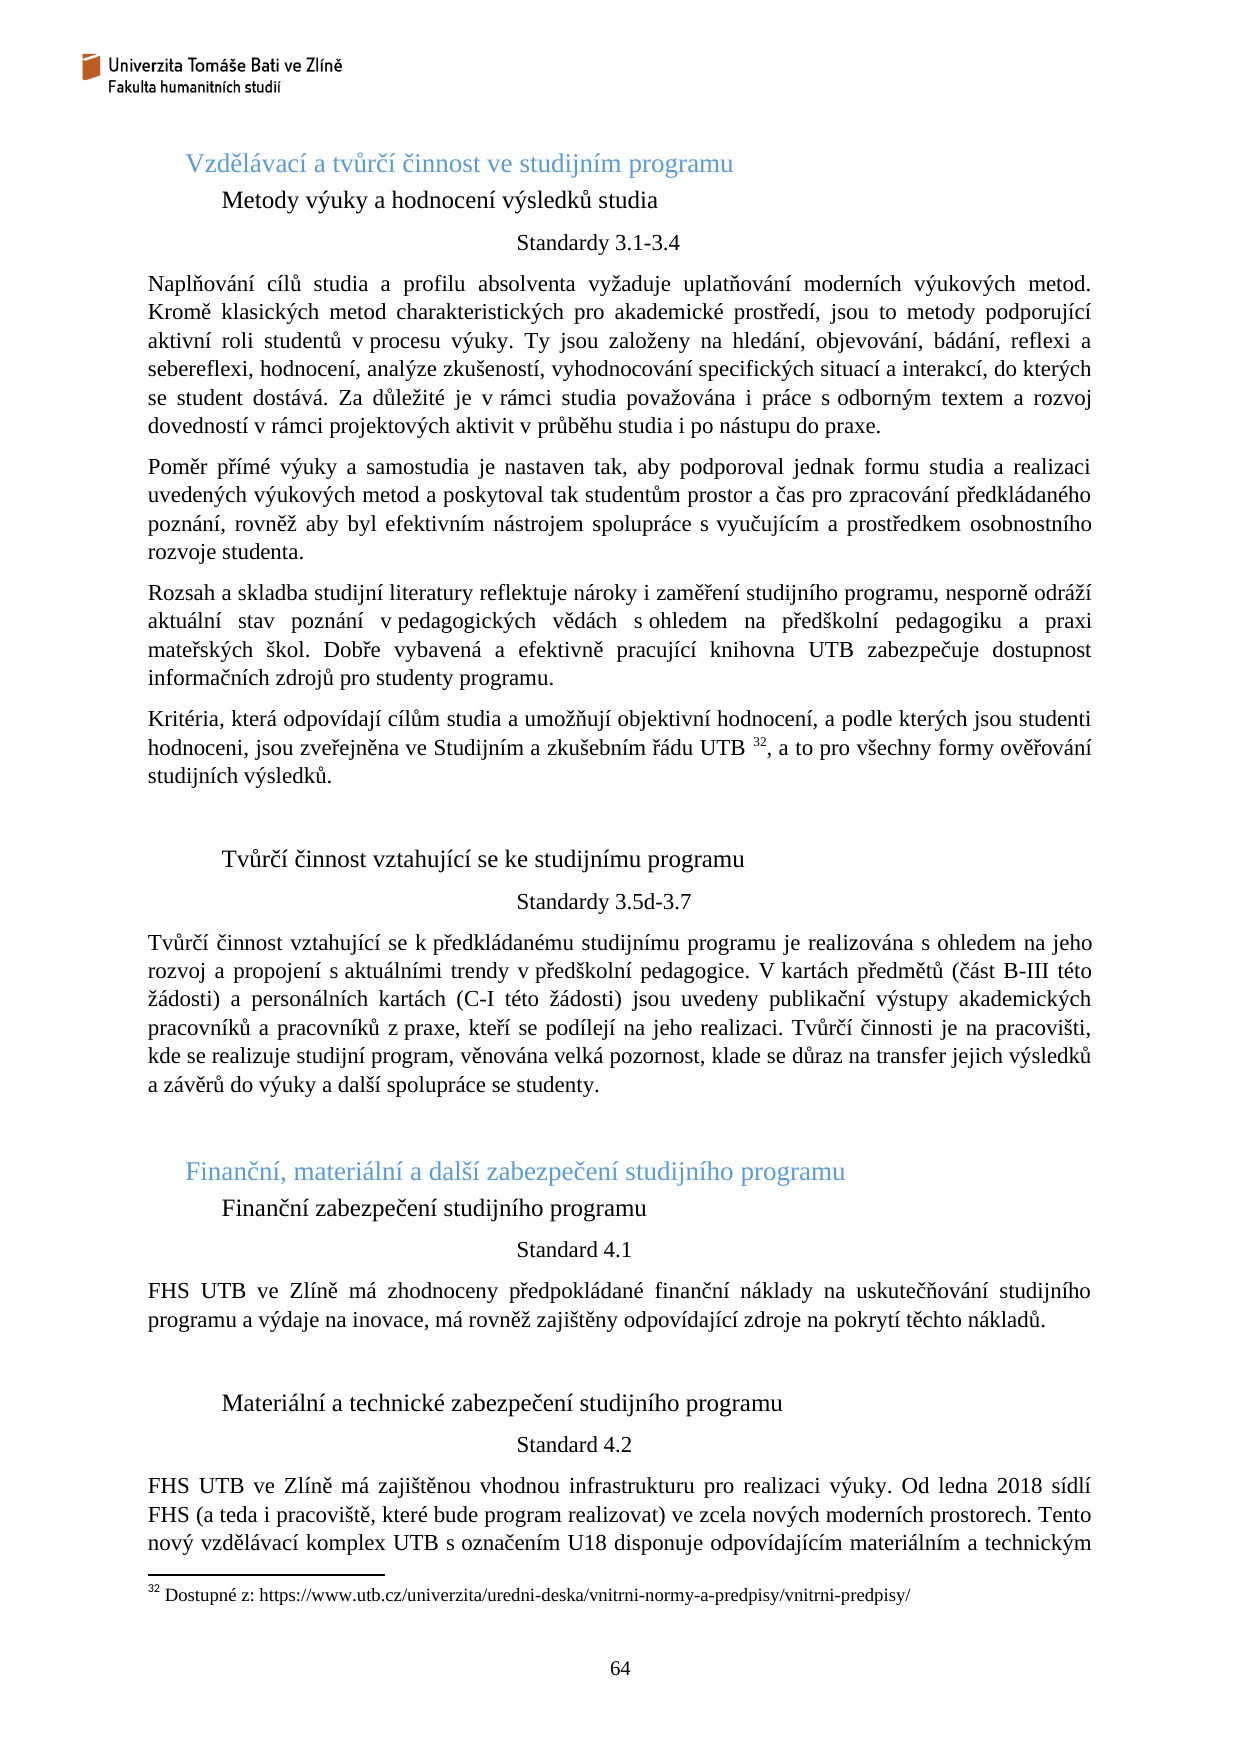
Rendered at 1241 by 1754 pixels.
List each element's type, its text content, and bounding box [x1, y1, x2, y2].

text Standardy 3.1-3.4 [148, 229, 1093, 255]
text Finanční zabezpečení studijního programu [221, 1193, 1093, 1222]
text Standard 4.2 [148, 1431, 1093, 1458]
subtitle Vzdělávací a tvůrčí činnost ve studijním programu [185, 148, 1093, 179]
text Rozsah a skladba studijní literatury reflektuje nároky i zaměření studijního programu, nesporně odráží aktuální stav poznání v pedagogických vědách s ohledem na předškolní pedagogiku a praxi mateřských škol. Dobře vybavená a efektivně pracující knihovna UTB zabezpečuje dostupnost informačních zdrojů pro studenty programu. [148, 579, 1093, 691]
text Tvůrčí činnost vztahující se k předkládanému studijnímu programu je realizována s ohledem na jeho rozvoj a propojení s aktuálními trendy v předškolní pedagogice. V kartách předmětů (část B-III této žádosti) a personálních kartách (C-I této žádosti) jsou uvedeny publikační výstupy akademických pracovníků a pracovníků z praxe, kteří se podílejí na jeho realizaci. Tvůrčí činnosti je na pracovišti, kde se realizuje studijní program, věnována velká pozornost, klade se důraz na transfer jejich výsledků a závěrů do výuky a další spolupráce se studenty. [148, 929, 1093, 1097]
text Standard 4.1 [148, 1237, 1093, 1263]
text Kritéria, která odpovídají cílům studia a umožňují objektivní hodnocení, a podle kterých jsou studenti hodnoceni, jsou zveřejněna ve Studijním a zkušebním řádu UTB , a to pro všechny formy ověřování studijních výsledků. [148, 705, 1093, 789]
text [148, 1472, 1093, 1556]
text Standardy 3.5d-3.7 [148, 888, 1093, 914]
text Materiální a technické zabezpečení studijního programu [221, 1388, 1093, 1417]
subtitle Finanční, materiální a další zabezpečení studijního programu [185, 1155, 1093, 1186]
text FHS UTB ve Zlíně má zhodnoceny předpokládané finanční náklady na uskutečňování studijního programu a výdaje na inovace, má rovněž zajištěny odpovídající zdroje na pokrytí těchto nákladů. [148, 1277, 1093, 1332]
text Poměr přímé výuky a samostudia je nastaven tak, aby podporoval jednak formu studia a realizaci uvedených výukových metod a poskytoval tak studentům prostor a čas pro zpracování předkládaného poznání, rovněž aby byl efektivním nástrojem spolupráce s vyučujícím a prostředkem osobnostního rozvoje studenta. [148, 453, 1093, 564]
text Naplňování cílů studia a profilu absolventa vyžaduje uplatňování moderních výukových metod. Kromě klasických metod charakteristických pro akademické prostředí, jsou to metody podporující aktivní roli studentů v procesu výuky. Ty jsou založeny na hledání, objevování, bádání, reflexi a sebereflexi, hodnocení, analýze zkušeností, vyhodnocování specifických situací a interakcí, do kterých se student dostává. Za důležité je v rámci studia považována i práce s odborným textem a rozvoj dovedností v rámci projektových aktivit v průběhu studia i po nástupu do praxe. [148, 270, 1093, 438]
text Metody výuky a hodnocení výsledků studia [221, 185, 1093, 214]
text Tvůrčí činnost vztahující se ke studijnímu programu [221, 844, 1093, 873]
picture [57, 36, 368, 110]
